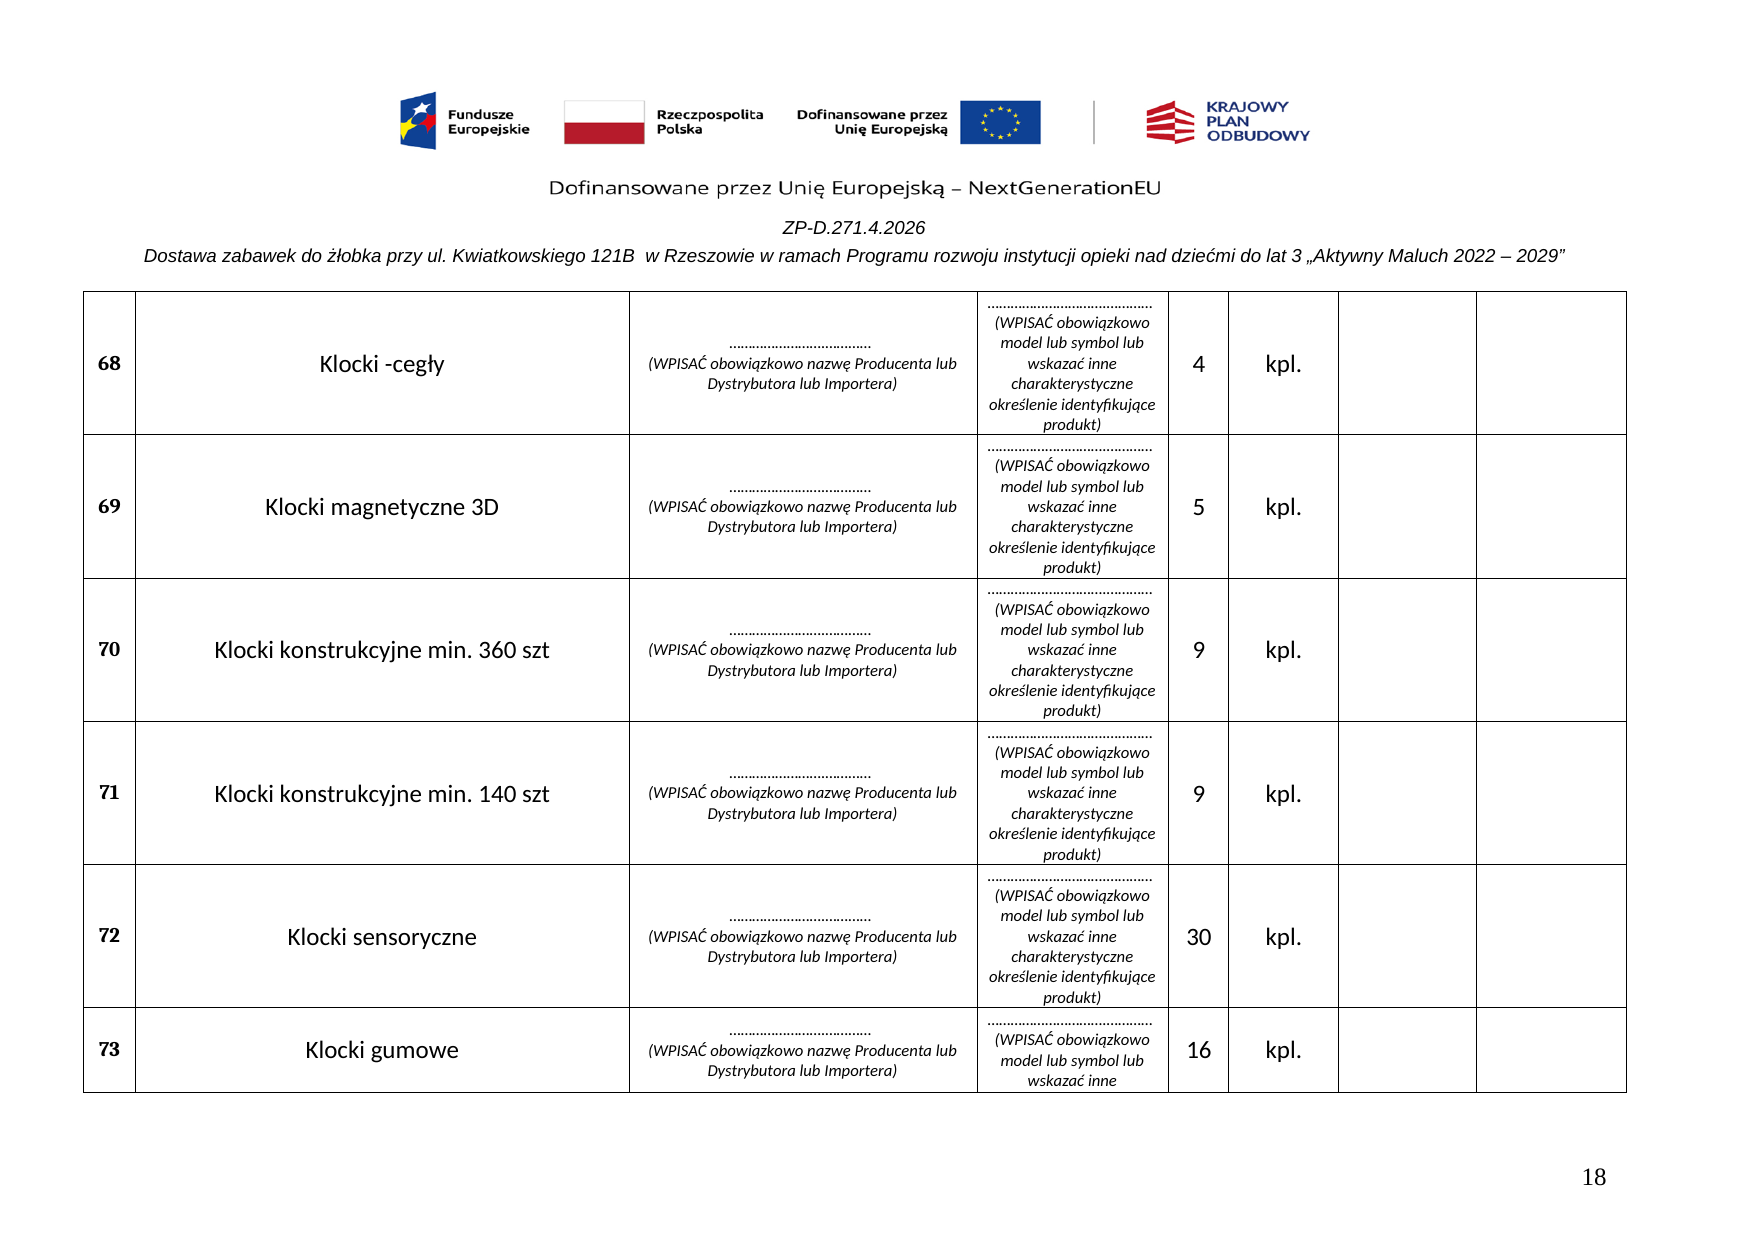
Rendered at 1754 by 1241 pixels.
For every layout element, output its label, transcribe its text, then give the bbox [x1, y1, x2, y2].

table_cell kpl. [1229, 435, 1338, 578]
table_cell [1339, 1008, 1476, 1092]
table_cell …………………….………… (WPISAĆ obowiązkowo nazwę Producenta lub Dystrybutora lub Importera) [630, 292, 977, 434]
table_cell Klocki magnetyczne 3D [136, 435, 629, 578]
table_cell kpl. [1229, 292, 1338, 434]
table_cell Klocki konstrukcyjne min. 140 szt [136, 722, 629, 864]
table_cell …………………….………… (WPISAĆ obowiązkowo nazwę Producenta lub Dystrybutora lub Importera) [630, 579, 977, 721]
table_cell [1477, 292, 1626, 434]
table_cell ………………………….………… (WPISAĆ obowiązkowo model lub symbol lub wskazać inne charakterystyczne określenie identyfikujące produkt) [978, 579, 1168, 721]
table_cell 5 [1169, 435, 1228, 578]
table_cell …………………….………… (WPISAĆ obowiązkowo nazwę Producenta lub Dystrybutora lub Importera) [630, 435, 977, 578]
table_cell [1339, 579, 1476, 721]
table_cell Klocki -cegły [136, 292, 629, 434]
table_cell …………………….………… (WPISAĆ obowiązkowo nazwę Producenta lub Dystrybutora lub Importera) [630, 1008, 977, 1092]
table_cell [1477, 1008, 1626, 1092]
table_cell 16 [1169, 1008, 1228, 1092]
table_cell 72 [84, 865, 135, 1007]
table_cell ………………………….………… (WPISAĆ obowiązkowo model lub symbol lub wskazać inne charakterystyczne określenie identyfikujące produkt) [978, 292, 1168, 434]
table_cell ………………………….………… (WPISAĆ obowiązkowo model lub symbol lub wskazać inne charakterystyczne określenie identyfikujące produkt) [978, 1008, 1168, 1092]
table_cell Klocki sensoryczne [136, 865, 629, 1007]
table_cell [1339, 292, 1476, 434]
table_cell ………………………….………… (WPISAĆ obowiązkowo model lub symbol lub wskazać inne charakterystyczne określenie identyfikujące produkt) [978, 722, 1168, 864]
table_cell ………………………….………… (WPISAĆ obowiązkowo model lub symbol lub wskazać inne charakterystyczne określenie identyfikujące produkt) [978, 865, 1168, 1007]
table_cell kpl. [1229, 722, 1338, 864]
table_cell 4 [1169, 292, 1228, 434]
table_cell [1477, 579, 1626, 721]
table_cell 9 [1169, 579, 1228, 721]
table_cell 30 [1169, 865, 1228, 1007]
picture [382, 77, 1328, 213]
table_cell 69 [84, 435, 135, 578]
table_cell …………………….………… (WPISAĆ obowiązkowo nazwę Producenta lub Dystrybutora lub Importera) [630, 722, 977, 864]
table_cell [1339, 865, 1476, 1007]
table_cell [1477, 865, 1626, 1007]
table_cell [1339, 722, 1476, 864]
table_cell 70 [84, 579, 135, 721]
table_cell [1477, 722, 1626, 864]
table_cell 73 [84, 1008, 135, 1092]
table_cell kpl. [1229, 579, 1338, 721]
table_cell Klocki konstrukcyjne min. 360 szt [136, 579, 629, 721]
table_cell 9 [1169, 722, 1228, 864]
table_cell [1339, 435, 1476, 578]
table_cell Klocki gumowe [136, 1008, 629, 1092]
table_cell …………………….………… (WPISAĆ obowiązkowo nazwę Producenta lub Dystrybutora lub Importera) [630, 865, 977, 1007]
table_cell ………………………….………… (WPISAĆ obowiązkowo model lub symbol lub wskazać inne charakterystyczne określenie identyfikujące produkt) [978, 435, 1168, 578]
table_cell 68 [84, 292, 135, 434]
table_cell kpl. [1229, 1008, 1338, 1092]
table_cell [1477, 435, 1626, 578]
table_cell kpl. [1229, 865, 1338, 1007]
table_cell 71 [84, 722, 135, 864]
